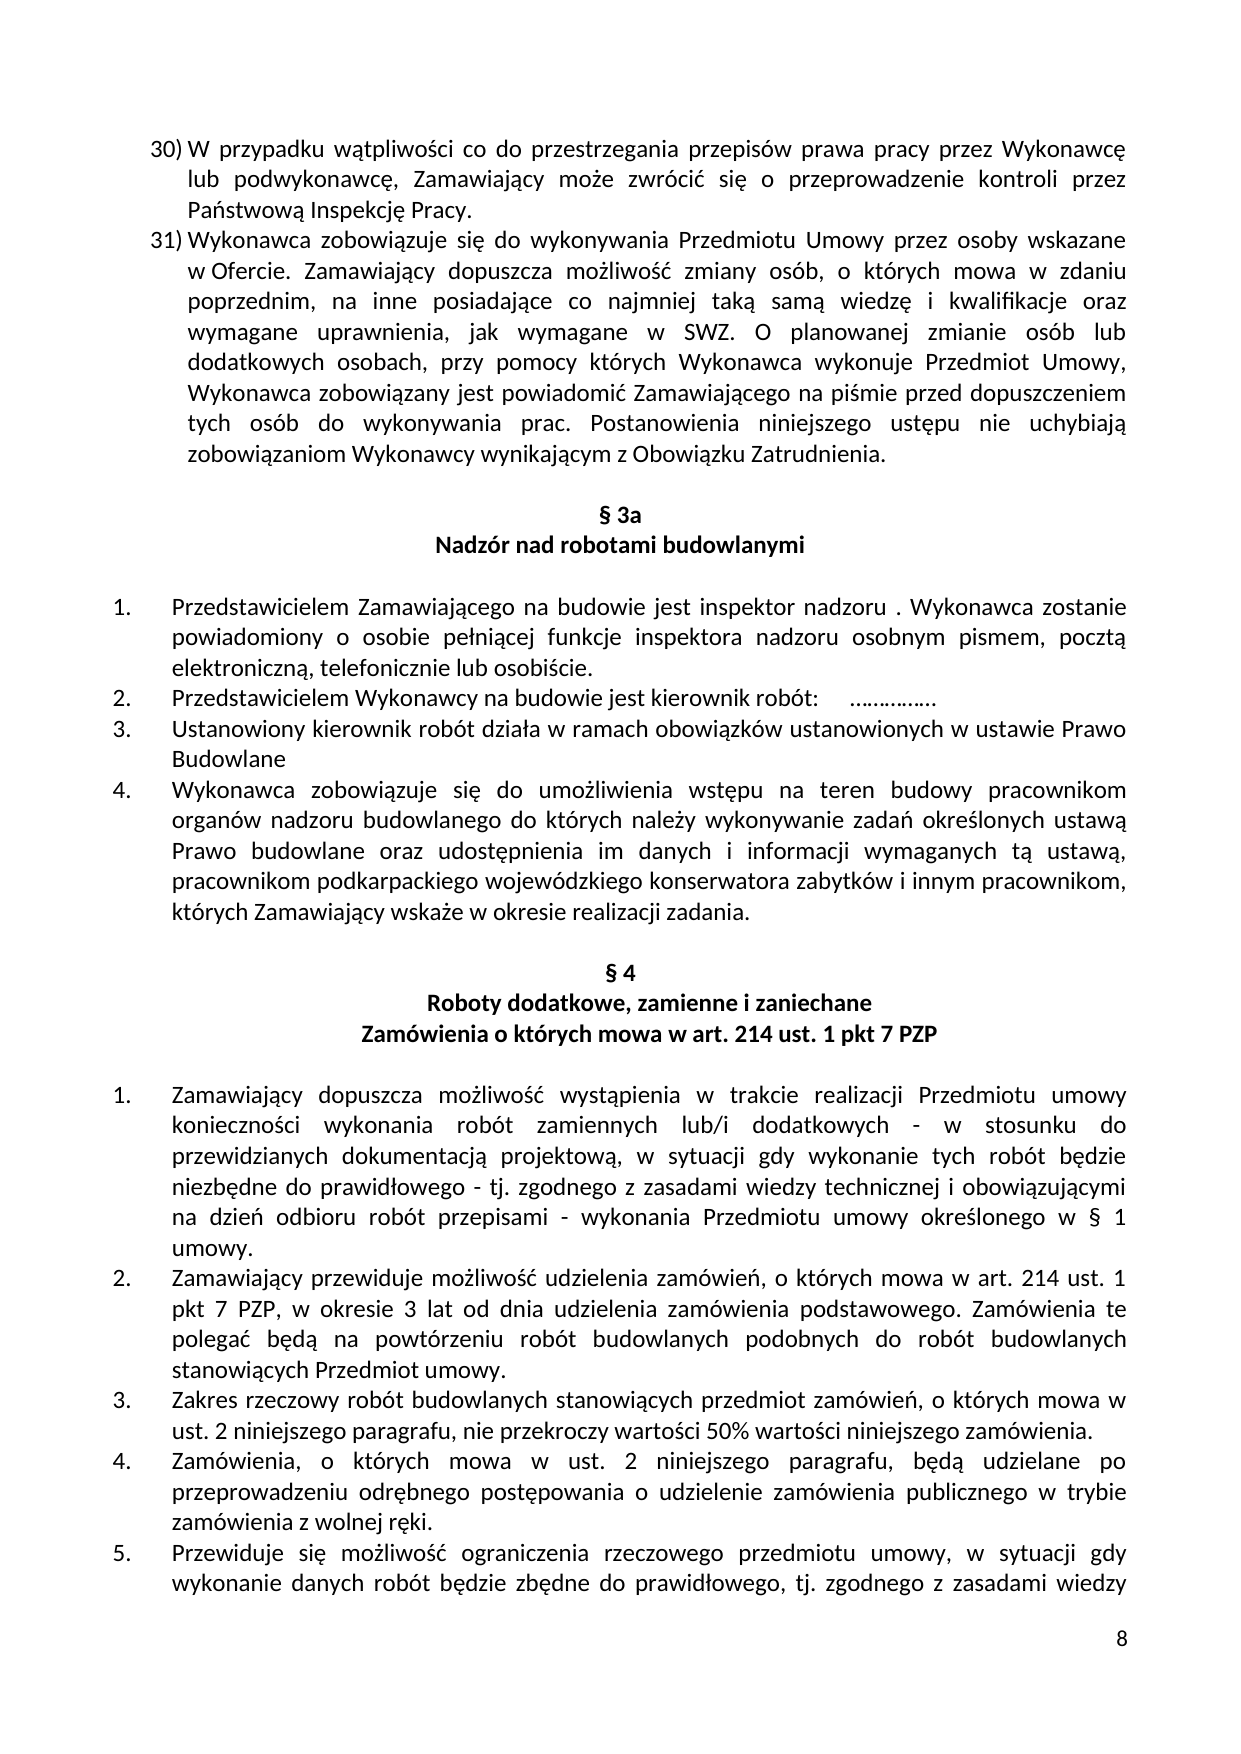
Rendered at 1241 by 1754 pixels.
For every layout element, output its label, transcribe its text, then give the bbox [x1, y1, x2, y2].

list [112, 1537, 1128, 1598]
text Zamówienia o których mowa w art. 214 ust. 1 pkt 7 PZP [172, 1018, 1128, 1048]
text Roboty dodatkowe, zamienne i zaniechane [172, 987, 1128, 1018]
text Nadzór nad robotami budowlanymi [112, 530, 1128, 560]
list Zamawiający przewiduje możliwość udzielenia zamówień, o których mowa w art. 214 ust. 1 pkt 7 PZP, w okresie 3 lat od dnia udzielenia zamówienia podstawowego. Zamówienia te polegać będą na powtórzeniu robót budowlanych podobnych do robót budowlanych stanowiących Przedmiot umowy. [112, 1262, 1128, 1384]
list Wykonawca zobowiązuje się do umożliwienia wstępu na teren budowy pracownikom organów nadzoru budowlanego do których należy wykonywanie zadań określonych ustawą Prawo budowlane oraz udostępnienia im danych i informacji wymaganych tą ustawą, pracownikom podkarpackiego wojewódzkiego konserwatora zabytków i innym pracownikom, których Zamawiający wskaże w okresie realizacji zadania. [112, 774, 1128, 926]
list Przedstawicielem Wykonawcy na budowie jest kierownik robót: …………… [112, 682, 1128, 713]
list W przypadku wątpliwości co do przestrzegania przepisów prawa pracy przez Wykonawcę lub podwykonawcę, Zamawiający może zwrócić się o przeprowadzenie kontroli przez Państwową Inspekcję Pracy. [150, 133, 1128, 224]
list Wykonawca zobowiązuje się do wykonywania Przedmiotu Umowy przez osoby wskazane w Ofercie. Zamawiający dopuszcza możliwość zmiany osób, o których mowa w zdaniu poprzednim, na inne posiadające co najmniej taką samą wiedzę i kwalifikacje oraz wymagane uprawnienia, jak wymagane w SWZ. O planowanej zmianie osób lub dodatkowych osobach, przy pomocy których Wykonawca wykonuje Przedmiot Umowy, Wykonawca zobowiązany jest powiadomić Zamawiającego na piśmie przed dopuszczeniem tych osób do wykonywania prac. Postanowienia niniejszego ustępu nie uchybiają zobowiązaniom Wykonawcy wynikającym z Obowiązku Zatrudnienia. [150, 224, 1128, 469]
list Zamawiający dopuszcza możliwość wystąpienia w trakcie realizacji Przedmiotu umowy konieczności wykonania robót zamiennych lub/i dodatkowych - w stosunku do przewidzianych dokumentacją projektową, w sytuacji gdy wykonanie tych robót będzie niezbędne do prawidłowego - tj. zgodnego z zasadami wiedzy technicznej i obowiązującymi na dzień odbioru robót przepisami - wykonania Przedmiotu umowy określonego w § 1 umowy. [112, 1079, 1128, 1262]
list Ustanowiony kierownik robót działa w ramach obowiązków ustanowionych w ustawie Prawo Budowlane [112, 713, 1128, 774]
list Zakres rzeczowy robót budowlanych stanowiących przedmiot zamówień, o których mowa w ust. 2 niniejszego paragrafu, nie przekroczy wartości 50% wartości niniejszego zamówienia. [112, 1384, 1128, 1445]
list Zamówienia, o których mowa w ust. 2 niniejszego paragrafu, będą udzielane po przeprowadzeniu odrębnego postępowania o udzielenie zamówienia publicznego w trybie zamówienia z wolnej ręki. [112, 1445, 1128, 1537]
list Przedstawicielem Zamawiającego na budowie jest inspektor nadzoru . Wykonawca zostanie powiadomiony o osobie pełniącej funkcje inspektora nadzoru osobnym pismem, pocztą elektroniczną, telefonicznie lub osobiście. [112, 591, 1128, 682]
text § 3a [112, 499, 1128, 530]
text § 4 [112, 957, 1128, 987]
